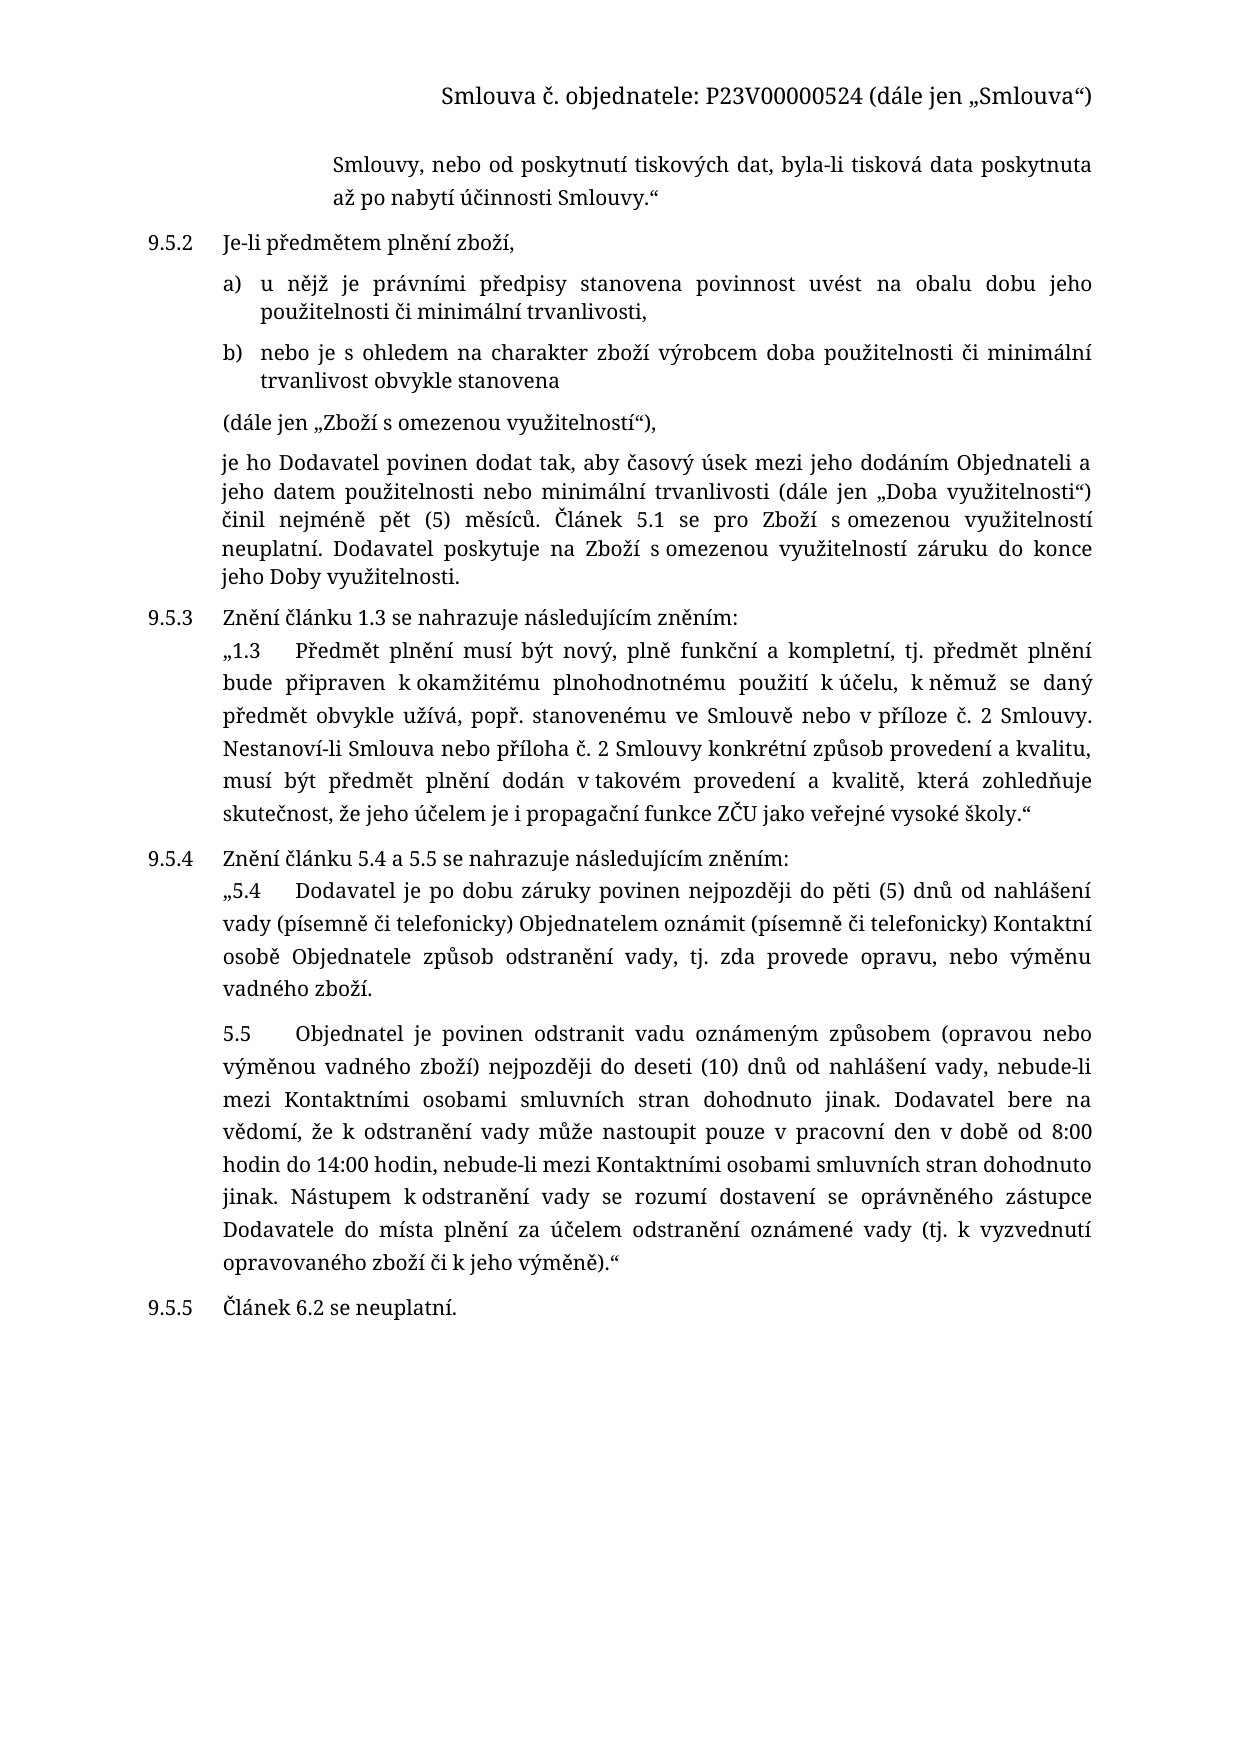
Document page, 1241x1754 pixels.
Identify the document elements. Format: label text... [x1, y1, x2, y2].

text (dále jen „Zboží s omezenou využitelností“), [223, 408, 1093, 436]
list u nějž je právními předpisy stanovena povinnost uvést na obalu dobu jeho použitelnosti či minimální trvanlivosti, [223, 269, 1093, 326]
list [295, 150, 1093, 211]
list „5.4 Dodavatel je po dobu záruky povinen nejpozději do pěti (5) dnů od nahlášení vady (písemně či telefonicky) Objednatelem oznámit (písemně či telefonicky) Kontaktní osobě Objednatele způsob odstranění vady, tj. zda provede opravu, nebo výměnu vadného zboží. [223, 877, 1093, 1003]
list Znění článku 1.3 se nahrazuje následujícím zněním: [148, 603, 1093, 632]
list 5.5 Objednatel je povinen odstranit vadu oznámeným způsobem (opravou nebo výměnou vadného zboží) nejpozději do deseti (10) dnů od nahlášení vady, nebude-li mezi Kontaktními osobami smluvních stran dohodnuto jinak. Dodavatel bere na vědomí, že k odstranění vady může nastoupit pouze v pracovní den v době od 8:00 hodin do 14:00 hodin, nebude-li mezi Kontaktními osobami smluvních stran dohodnuto jinak. Nástupem k odstranění vady se rozumí dostavení se oprávněného zástupce Dodavatele do místa plnění za účelem odstranění oznámené vady (tj. k vyzvednutí opravovaného zboží či k jeho výměně).“ [223, 1019, 1093, 1276]
list „1.3 Předmět plnění musí být nový, plně funkční a kompletní, tj. předmět plnění bude připraven k okamžitému plnohodnotnému použití k účelu, k němuž se daný předmět obvykle užívá, popř. stanovenému ve Smlouvě nebo v příloze č. 2 Smlouvy. Nestanoví-li Smlouva nebo příloha č. 2 Smlouvy konkrétní způsob provedení a kvalitu, musí být předmět plnění dodán v takovém provedení a kvalitě, která zohledňuje skutečnost, že jeho účelem je i propagační funkce ZČU jako veřejné vysoké školy.“ [223, 636, 1093, 827]
list Je-li předmětem plnění zboží, [148, 228, 1093, 256]
list nebo je s ohledem na charakter zboží výrobcem doba použitelnosti či minimální trvanlivost obvykle stanovena [223, 338, 1093, 395]
list Článek 6.2 se neuplatní. [148, 1293, 1093, 1321]
list Znění článku 5.4 a 5.5 se nahrazuje následujícím zněním: [148, 844, 1093, 872]
text je ho Dodavatel povinen dodat tak, aby časový úsek mezi jeho dodáním Objednateli a jeho datem použitelnosti nebo minimální trvanlivosti (dále jen „Doba využitelnosti“) činil nejméně pět (5) měsíců. Článek 5.1 se pro Zboží s omezenou využitelností neuplatní. Dodavatel poskytuje na Zboží s omezenou využitelností záruku do konce jeho Doby využitelnosti. [221, 448, 1093, 591]
